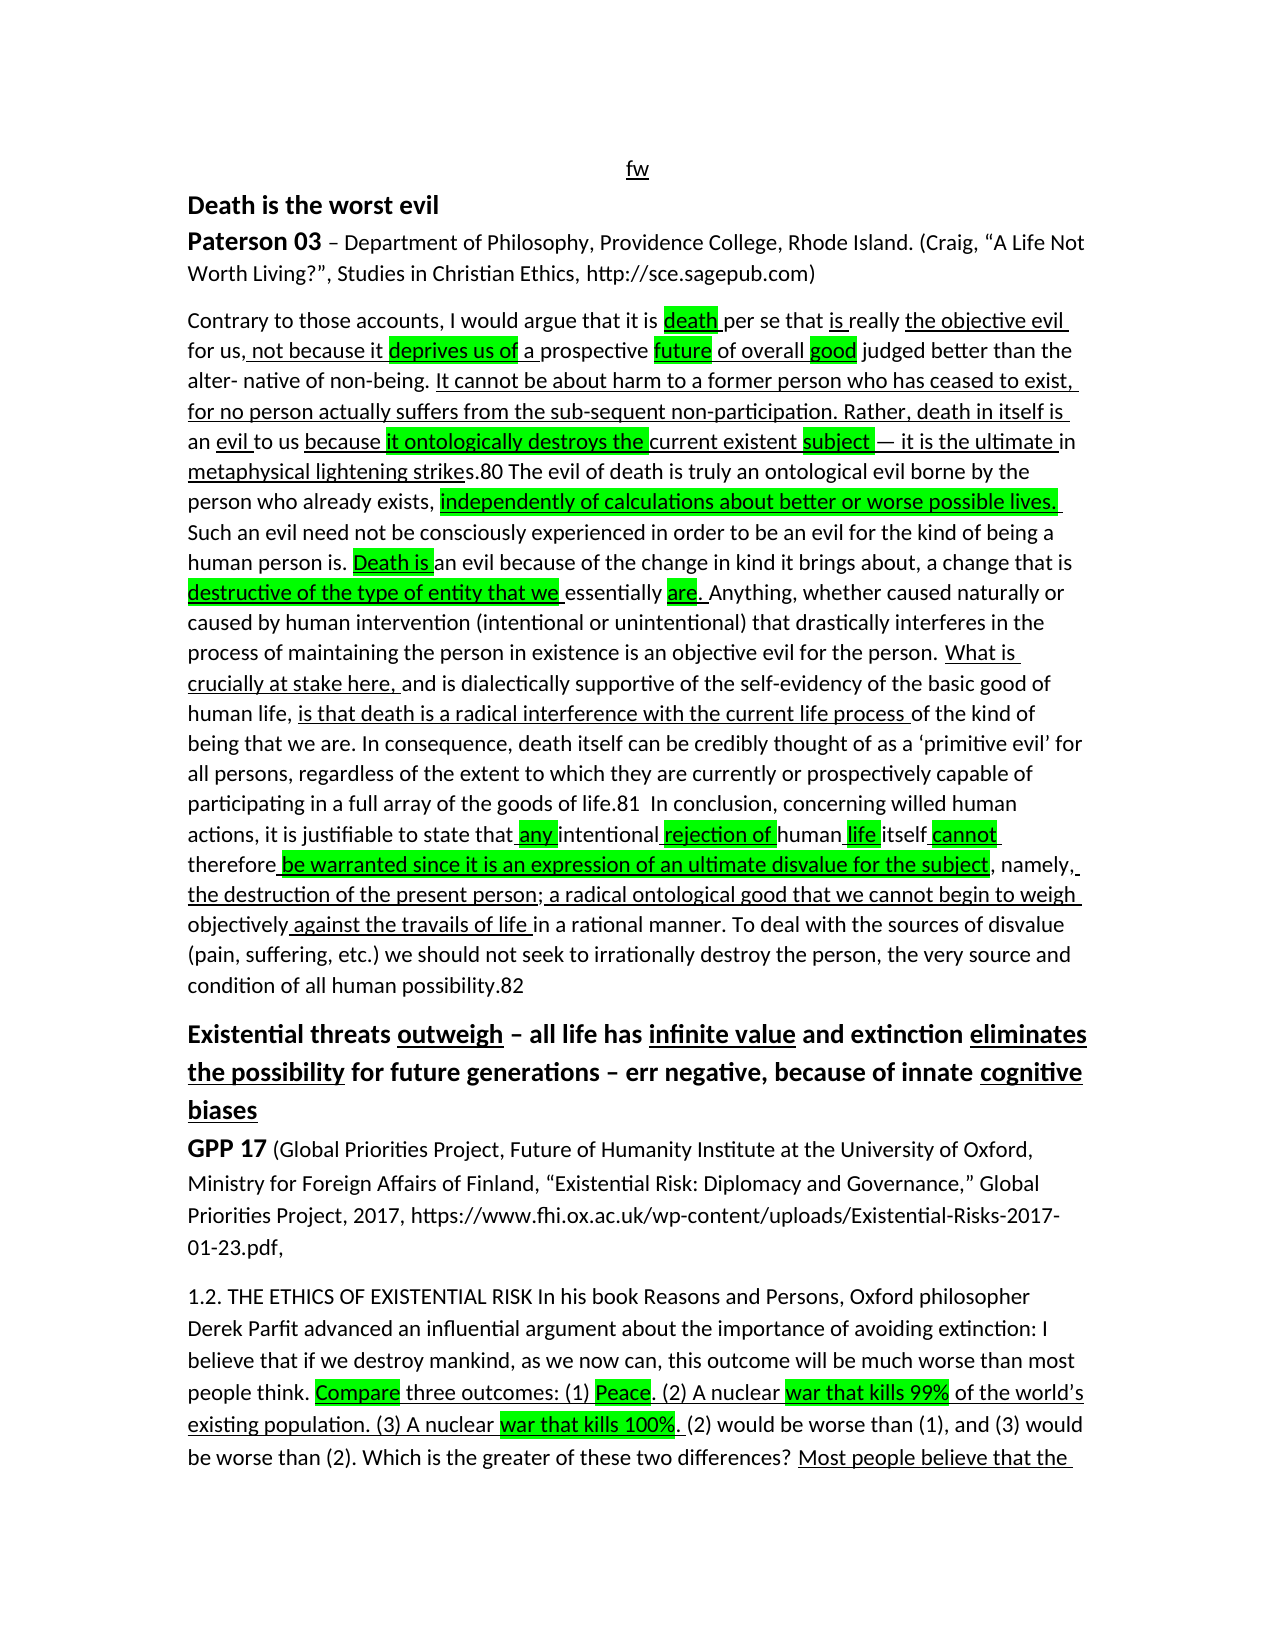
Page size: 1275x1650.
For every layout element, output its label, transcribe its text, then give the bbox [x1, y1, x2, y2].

text Paterson 03 – Department of Philosophy, Providence College, Rhode Island. (Craig, “A Life Not Worth Living?”, Studies in Christian Ethics, http://sce.sagepub.com) [187, 224, 1087, 287]
text Contrary to those accounts, I would argue that it is death per se that is really the objective evil for us, not because it deprives us of a prospective future of overall good judged better than the alter- native of non-being. It cannot be about harm to a former person who has ceased to exist, for no person actually suffers from the sub-sequent non-participation. Rather, death in itself is an evil to us because it ontologically destroys the current existent subject — it is the ultimate in metaphysical lightening strikes.80 The evil of death is truly an ontological evil borne by the person who already exists, independently of calculations about better or worse possible lives. Such an evil need not be consciously experienced in order to be an evil for the kind of being a human person is. Death is an evil because of the change in kind it brings about, a change that is destructive of the type of entity that we essentially are. Anything, whether caused naturally or caused by human intervention (intentional or unintentional) that drastically interferes in the process of maintaining the person in existence is an objective evil for the person. What is crucially at stake here, and is dialectically supportive of the self-evidency of the basic good of human life, is that death is a radical interference with the current life process of the kind of being that we are. In consequence, death itself can be credibly thought of as a ‘primitive evil’ for all persons, regardless of the extent to which they are currently or prospectively capable of participating in a full array of the goods of life.81 In conclusion, concerning willed human actions, it is justifiable to state that any intentional rejection of human life itself cannot therefore be warranted since it is an expression of an ultimate disvalue for the subject, namely, the destruction of the present person; a radical ontological good that we cannot begin to weigh objectively against the travails of life in a rational manner. To deal with the sources of disvalue (pain, suffering, etc.) we should not seek to irrationally destroy the person, the very source and condition of all human possibility.82 [187, 306, 1087, 999]
subtitle fw [187, 154, 1087, 182]
subtitle Death is the worst evil [187, 188, 1087, 222]
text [187, 1282, 1087, 1471]
subtitle Existential threats outweigh – all life has infinite value and extinction eliminates the possibility for future generations – err negative, because of innate cognitive biases [187, 1018, 1087, 1127]
text GPP 17 (Global Priorities Project, Future of Humanity Institute at the University of Oxford, Ministry for Foreign Affairs of Finland, “Existential Risk: Diplomacy and Governance,” Global Priorities Project, 2017, https://www.fhi.ox.ac.uk/wp-content/uploads/Existential-Risks-2017-01-23.pdf, [187, 1131, 1087, 1261]
